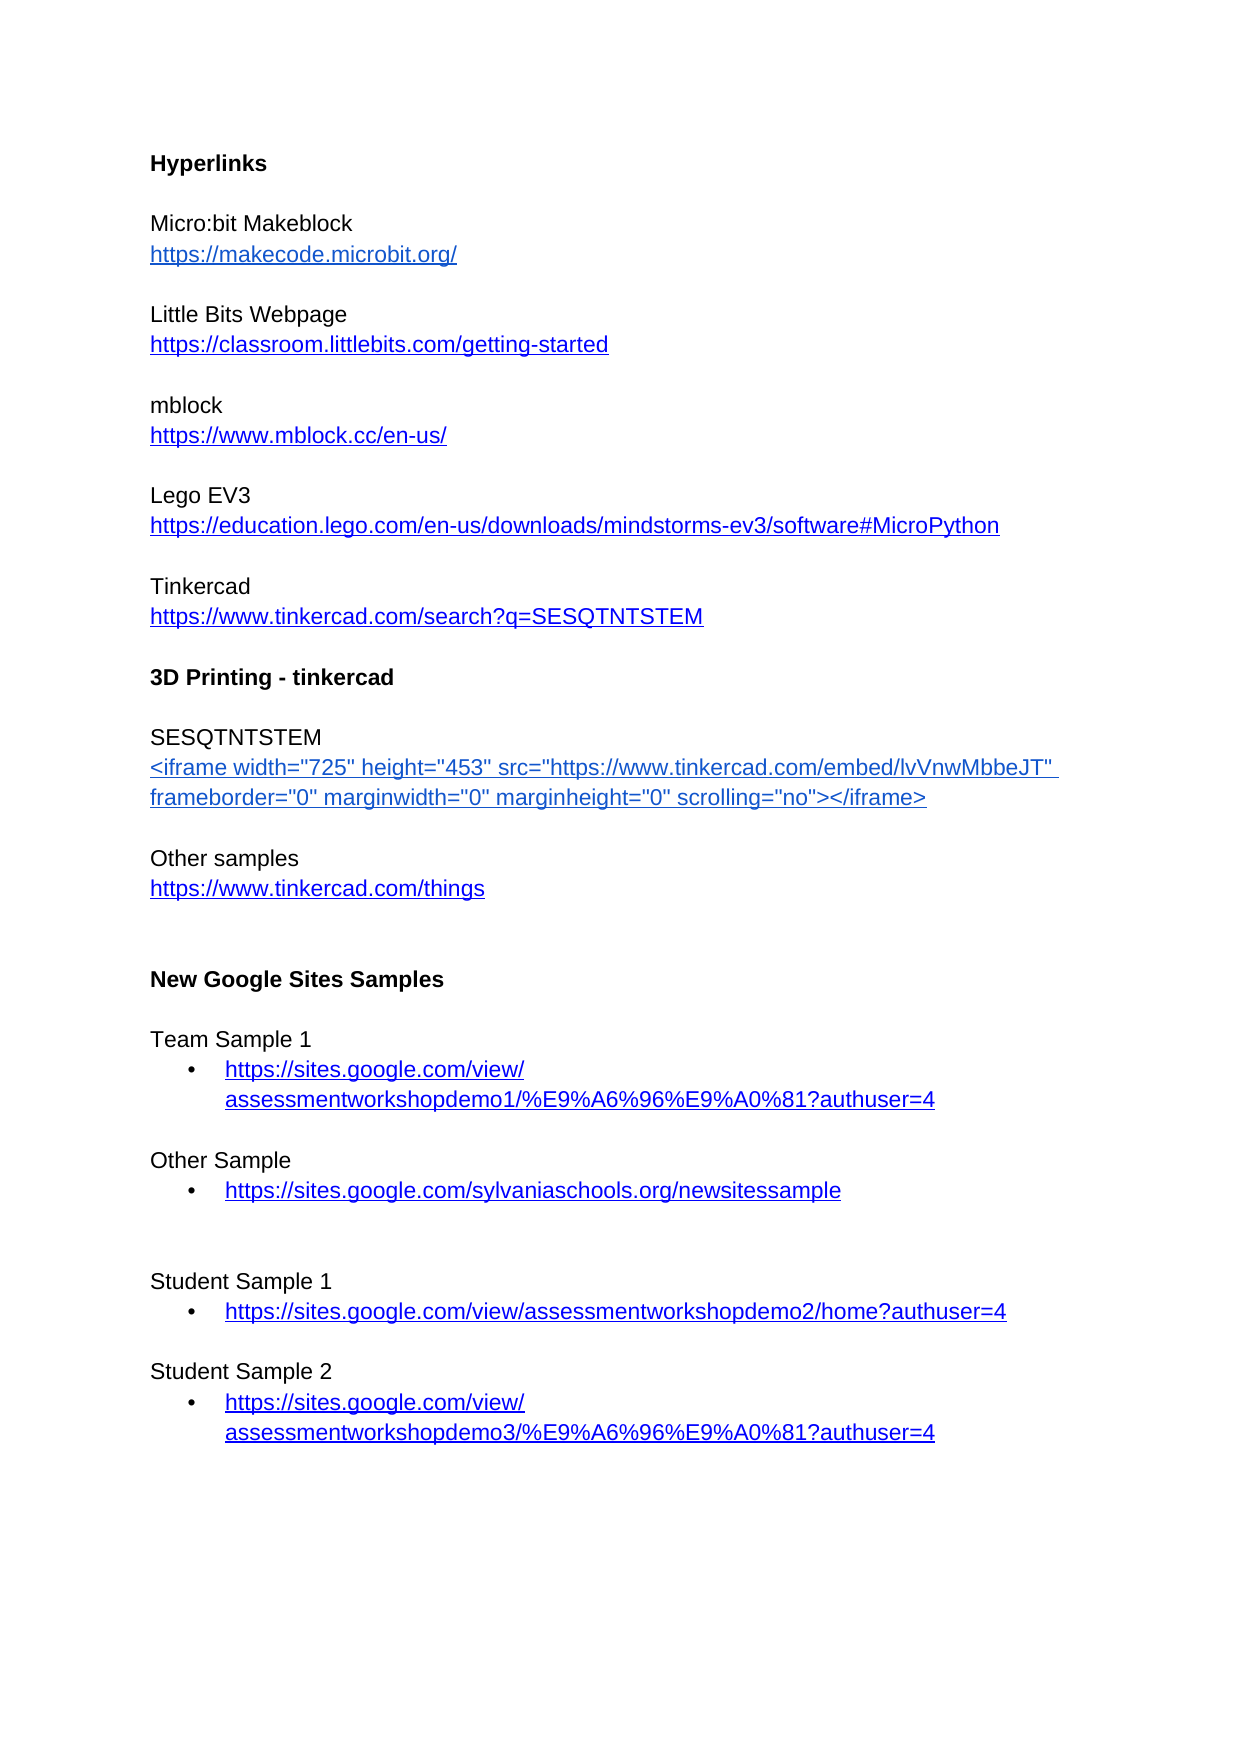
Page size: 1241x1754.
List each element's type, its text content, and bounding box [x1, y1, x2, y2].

text Micro:bit Makeblock [150, 210, 1090, 237]
text https://makecode.microbit.org/ [150, 241, 1090, 267]
text https://www.mblock.cc/en-us/ [150, 422, 1090, 448]
text Student Sample 1 [150, 1268, 1090, 1294]
text New Google Sites Samples [150, 966, 1090, 992]
text Tinkercad [150, 573, 1090, 599]
text 3D Printing - tinkercad [150, 663, 1090, 690]
list https://sites.google.com/sylvaniaschools.org/newsitessample [187, 1177, 1090, 1203]
text Student Sample 2 [150, 1358, 1090, 1385]
list https://sites.google.com/view/assessmentworkshopdemo1/%E9%A6%96%E9%A0%81?authuser=4 [187, 1056, 1090, 1113]
text Team Sample 1 [150, 1026, 1090, 1052]
text <iframe width="725" height="453" src="https://www.tinkercad.com/embed/lvVnwMbbeJT" frameborder="0" marginwidth="0" marginheight="0" scrolling="no"></iframe> [150, 754, 1090, 811]
text Lego EV3 [150, 482, 1090, 509]
list https://sites.google.com/view/assessmentworkshopdemo2/home?authuser=4 [187, 1298, 1090, 1324]
text https://www.tinkercad.com/search?q=SESQTNTSTEM [150, 603, 1090, 629]
text Other samples [150, 845, 1090, 871]
text https://www.tinkercad.com/things [150, 875, 1090, 901]
list https://sites.google.com/view/assessmentworkshopdemo3/%E9%A6%96%E9%A0%81?authuser=4 [187, 1388, 1090, 1445]
text mblock [150, 392, 1090, 418]
text Hyperlinks [150, 150, 1090, 176]
text https://education.lego.com/en-us/downloads/mindstorms-ev3/software#MicroPython [150, 512, 1090, 539]
text Little Bits Webpage [150, 301, 1090, 327]
text https://classroom.littlebits.com/getting-started [150, 331, 1090, 358]
text SESQTNTSTEM [150, 724, 1090, 750]
text Other Sample [150, 1147, 1090, 1173]
